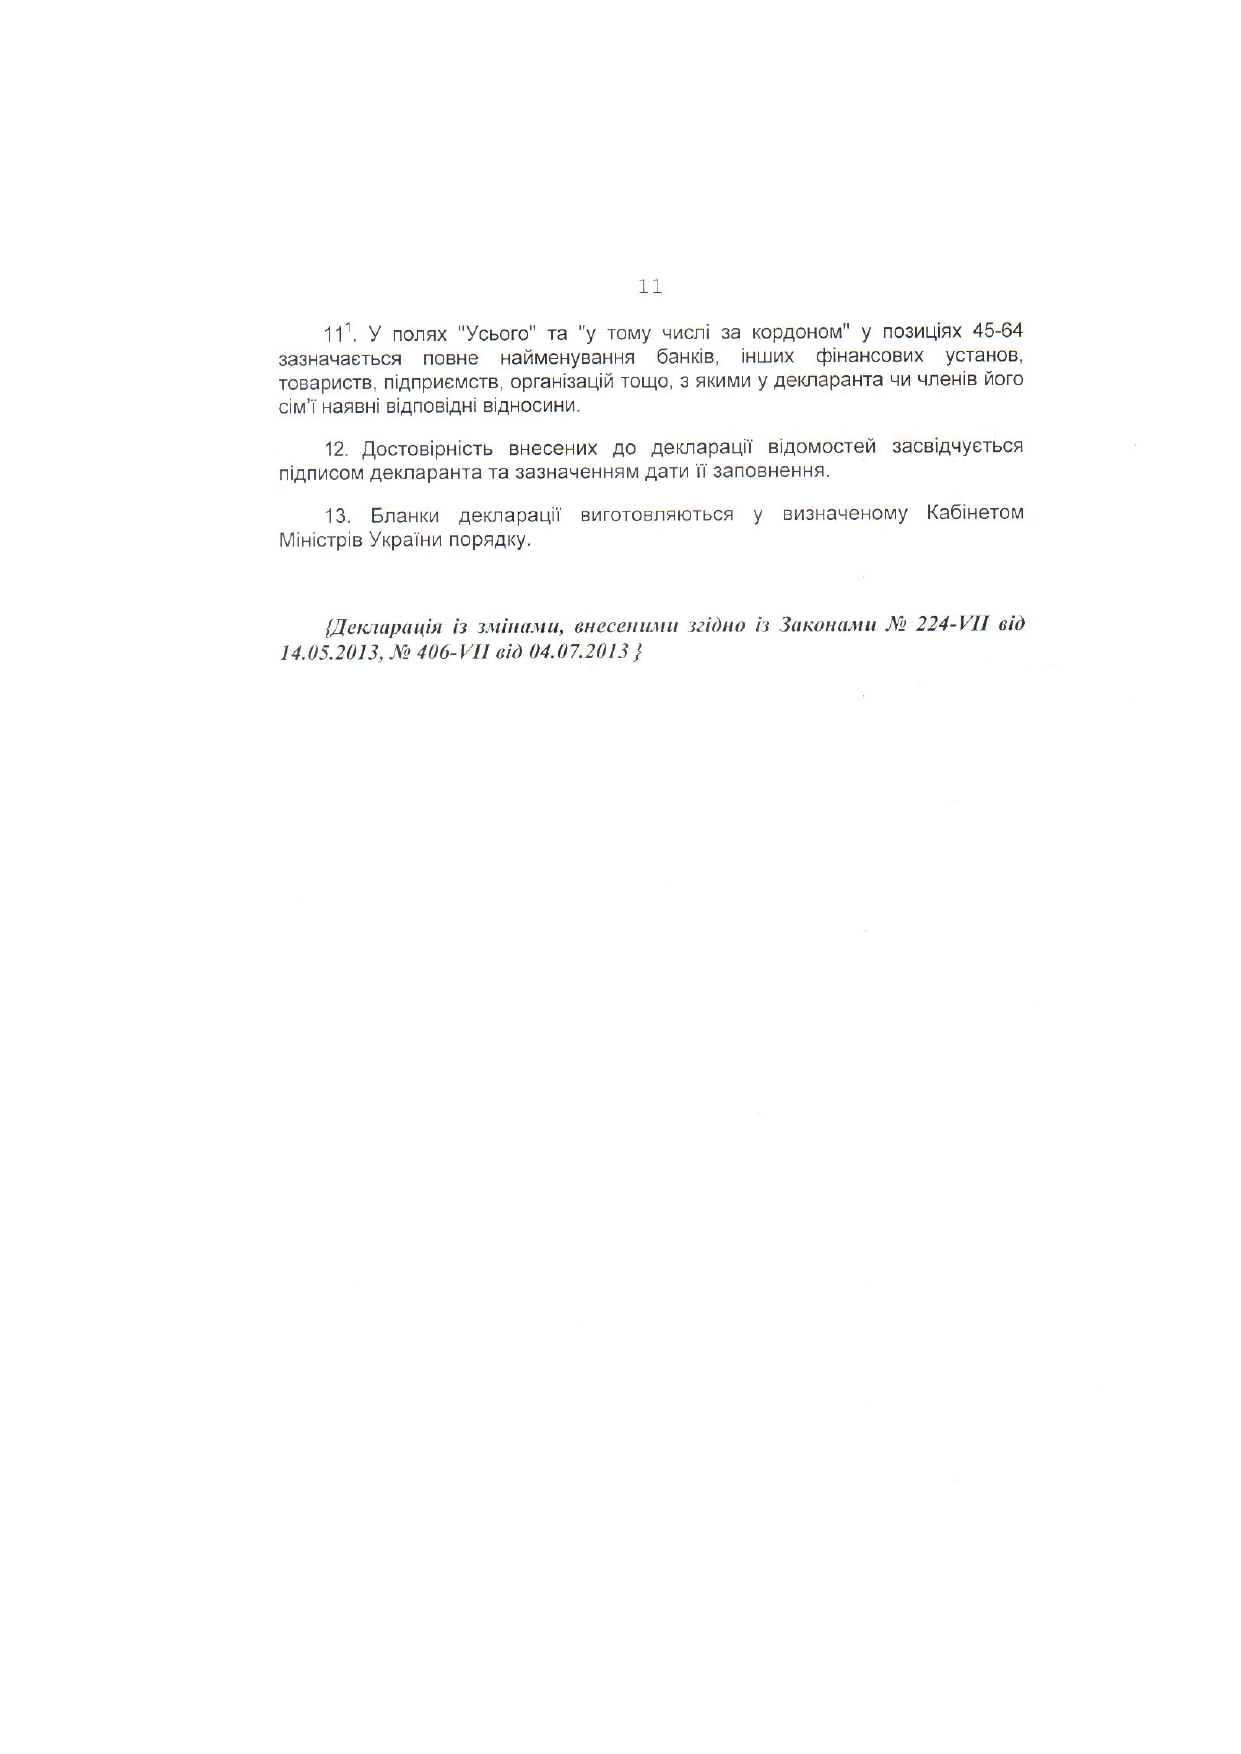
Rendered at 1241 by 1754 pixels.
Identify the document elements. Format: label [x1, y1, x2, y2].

picture [177, 235, 1152, 1577]
